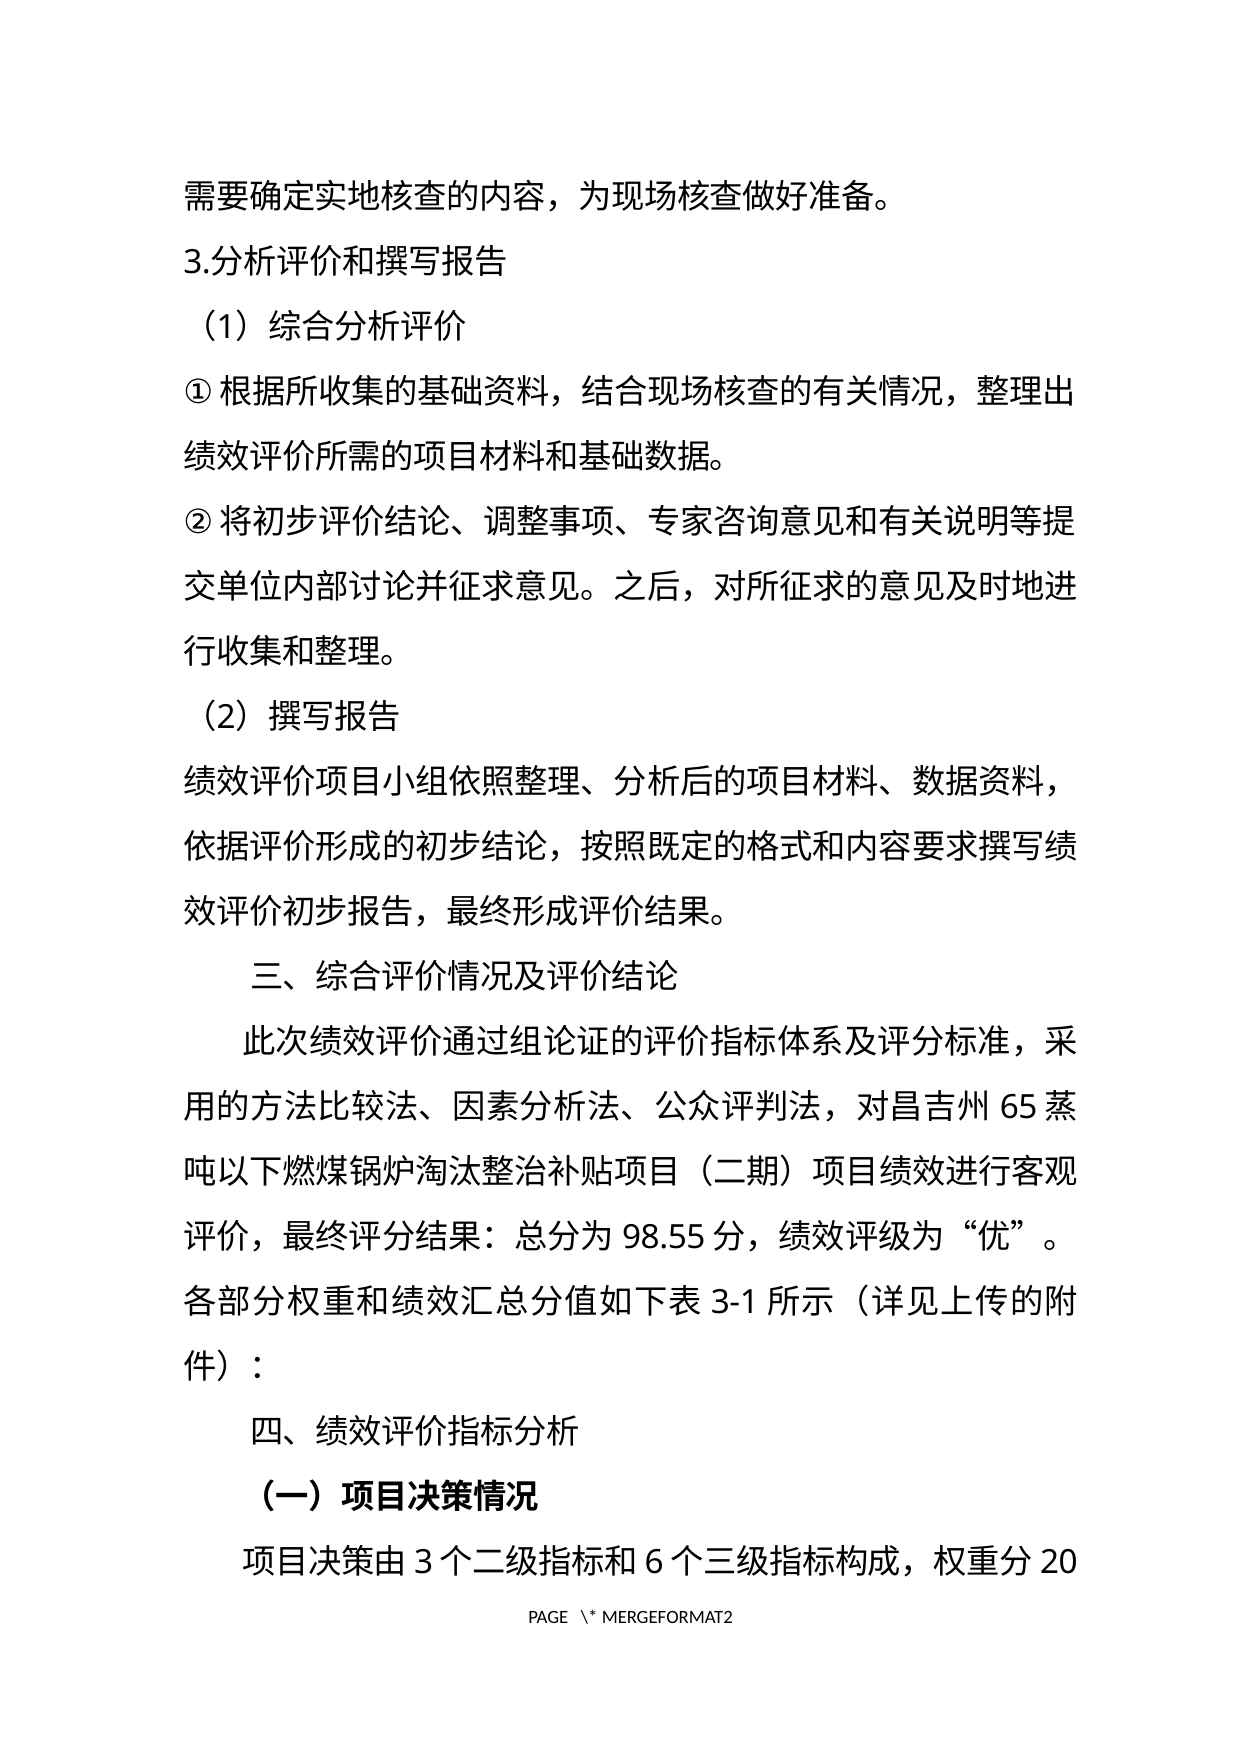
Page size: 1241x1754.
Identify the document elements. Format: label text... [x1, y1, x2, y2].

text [183, 162, 1078, 942]
text 四、绩效评价指标分析 [183, 1397, 1078, 1462]
text 此次绩效评价通过组论证的评价指标体系及评分标准，采用的方法比较法、因素分析法、公众评判法，对昌吉州65蒸吨以下燃煤锅炉淘汰整治补贴项目（二期）项目绩效进行客观评价，最终评分结果：总分为98.55分，绩效评级为“优”。各部分权重和绩效汇总分值如下表3-1所示（详见上传的附件）： [183, 1007, 1078, 1397]
text （一）项目决策情况 [183, 1462, 1078, 1527]
text 三、综合评价情况及评价结论 [183, 942, 1078, 1007]
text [183, 1527, 1078, 1592]
